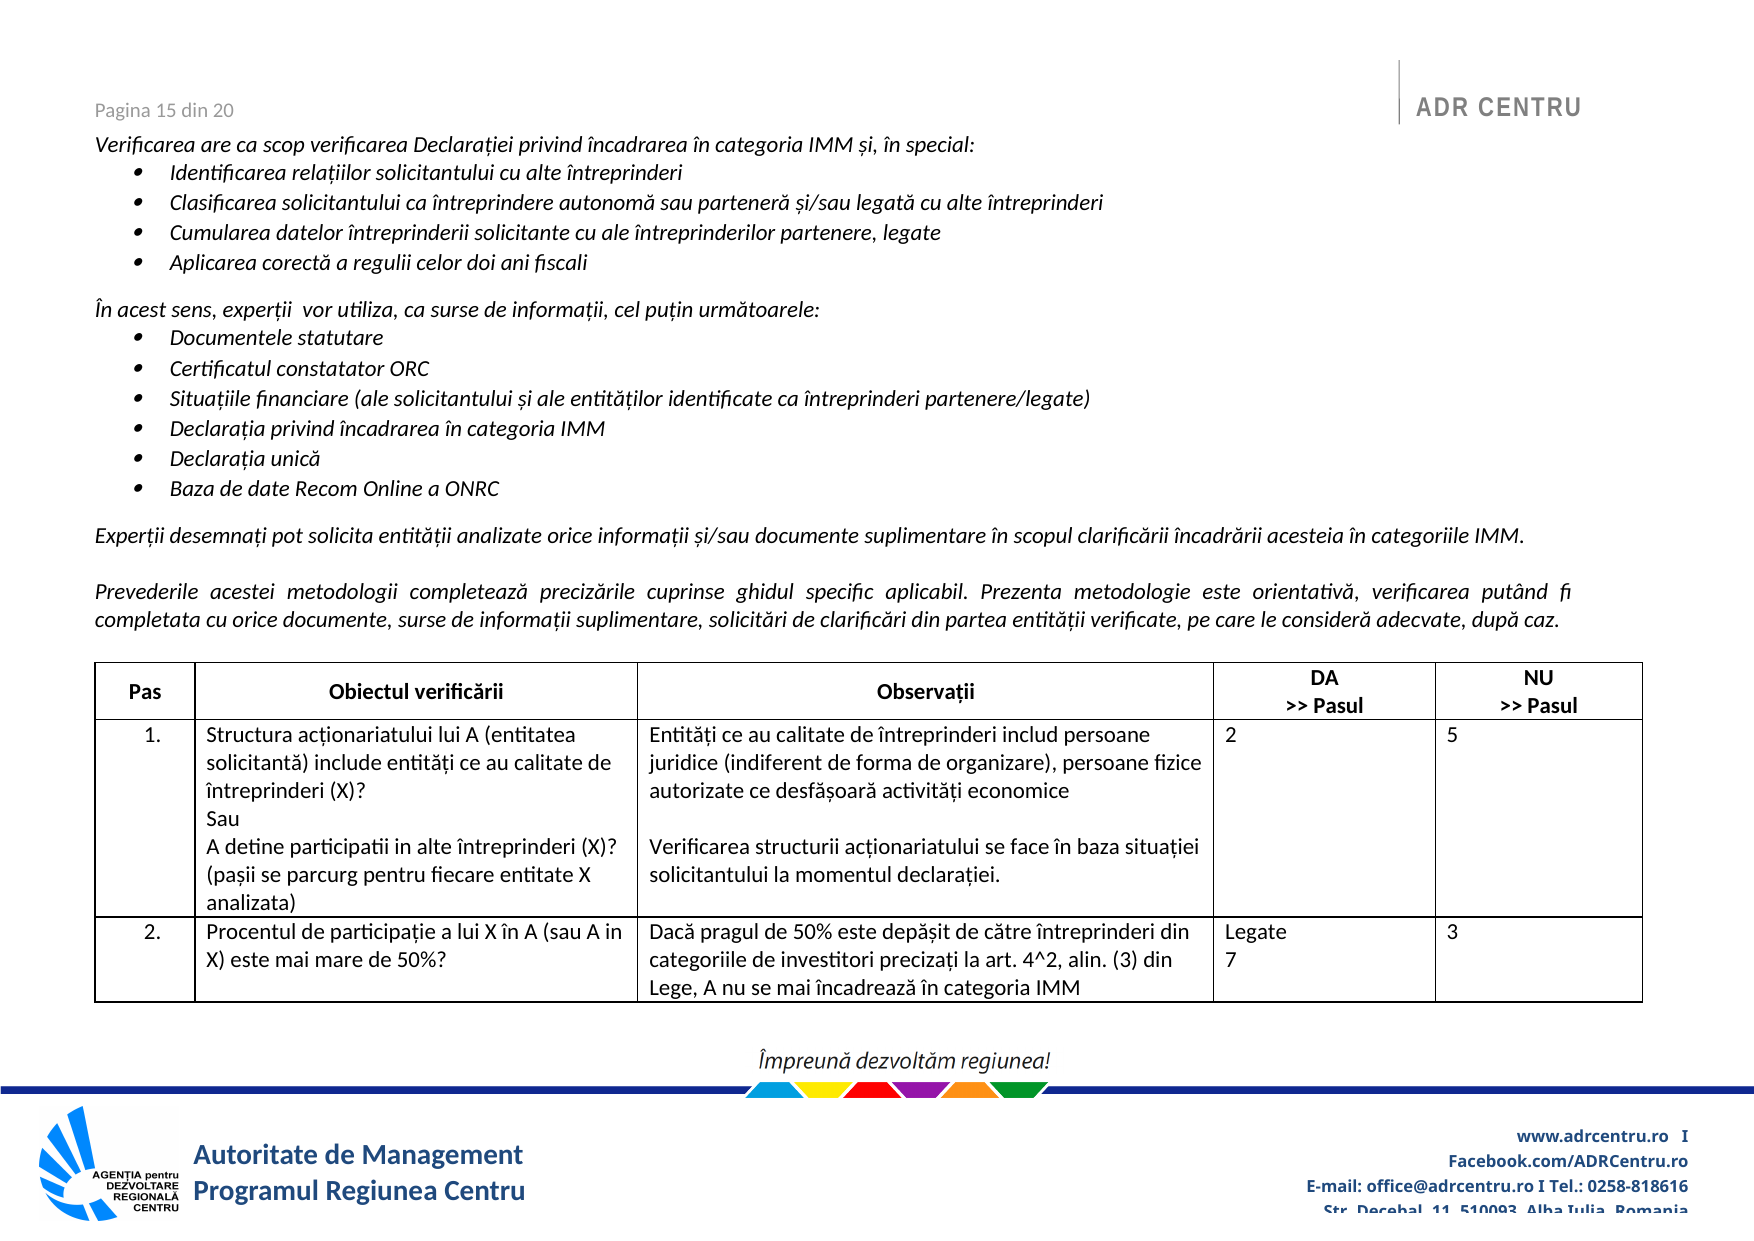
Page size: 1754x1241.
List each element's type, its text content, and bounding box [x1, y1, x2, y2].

text Prevederile acestei metodologii completează precizările cuprinse ghidul specific aplicabil. Prezenta metodologie este orientativă, verificarea putând fi completata cu orice documente, surse de informații suplimentare, solicitări de clarificări din partea entității verificate, pe care le consideră adecvate, după caz. [94, 577, 1577, 633]
table_header DA >> Pasul [1214, 663, 1435, 719]
table_header Obiectul verificării [196, 663, 637, 719]
table_cell Dacă pragul de 50% este depășit de către întreprinderi din categoriile de investitori precizați la art. 4^2, alin. (3) din Lege, A nu se mai încadrează în categoria IMM [638, 918, 1213, 1001]
list Situațiile financiare (ale solicitantului și ale entităților identificate ca întreprinderi partenere/legate) [132, 384, 1577, 412]
table_cell Legate 7 [1214, 918, 1435, 1001]
table_cell 5 [1436, 720, 1642, 916]
list Cumularea datelor întreprinderii solicitante cu ale întreprinderilor partenere, legate [132, 218, 1577, 246]
list Declarația unică [132, 444, 1577, 472]
list Certificatul constatator ORC [132, 354, 1577, 382]
table_header NU >> Pasul [1436, 663, 1642, 719]
list Identificarea relațiilor solicitantului cu alte întreprinderi [132, 158, 1577, 186]
table_cell [96, 720, 194, 916]
text Experții desemnați pot solicita entității analizate orice informații și/sau documente suplimentare în scopul clarificării încadrării acesteia în categoriile IMM. [94, 521, 1577, 549]
list Declarația privind încadrarea în categoria IMM [132, 414, 1577, 442]
list Baza de date Recom Online a ONRC [132, 474, 1577, 502]
text În acest sens, experții vor utiliza, ca surse de informații, cel puțin următoarele: [94, 295, 1577, 323]
picture [745, 1047, 1064, 1074]
table_cell Procentul de participație a lui X în A (sau A in X) este mai mare de 50%? [196, 918, 637, 1001]
table_header Pas [96, 663, 194, 719]
picture [0, 1082, 758, 1098]
table_header Observații [638, 663, 1213, 719]
picture [39, 1106, 179, 1221]
text Verificarea are ca scop verificarea Declarației privind încadrarea în categoria IMM și, în special: [94, 130, 1577, 158]
table_cell Entități ce au calitate de întreprinderi includ persoane juridice (indiferent de forma de organizare), persoane fizice autorizate ce desfășoară activități economice Verificarea structurii acționariatului se face în baza situației solicitantului la momentul declarației. [638, 720, 1213, 916]
list Aplicarea corectă a regulii celor doi ani fiscali [132, 248, 1577, 277]
picture [791, 1082, 1754, 1098]
list Documentele statutare [132, 323, 1577, 351]
table_cell 2 [1214, 720, 1435, 916]
table_cell 3 [1436, 918, 1642, 1001]
table_cell [96, 918, 194, 1001]
list Clasificarea solicitantului ca întreprindere autonomă sau parteneră și/sau legată cu alte întreprinderi [132, 188, 1577, 216]
table_cell Structura acționariatului lui A (entitatea solicitantă) include entități ce au calitate de întreprinderi (X)? Sau A detine participatii in alte întreprinderi (X)? (pașii se parcurg pentru fiecare entitate X analizata) [196, 720, 637, 916]
